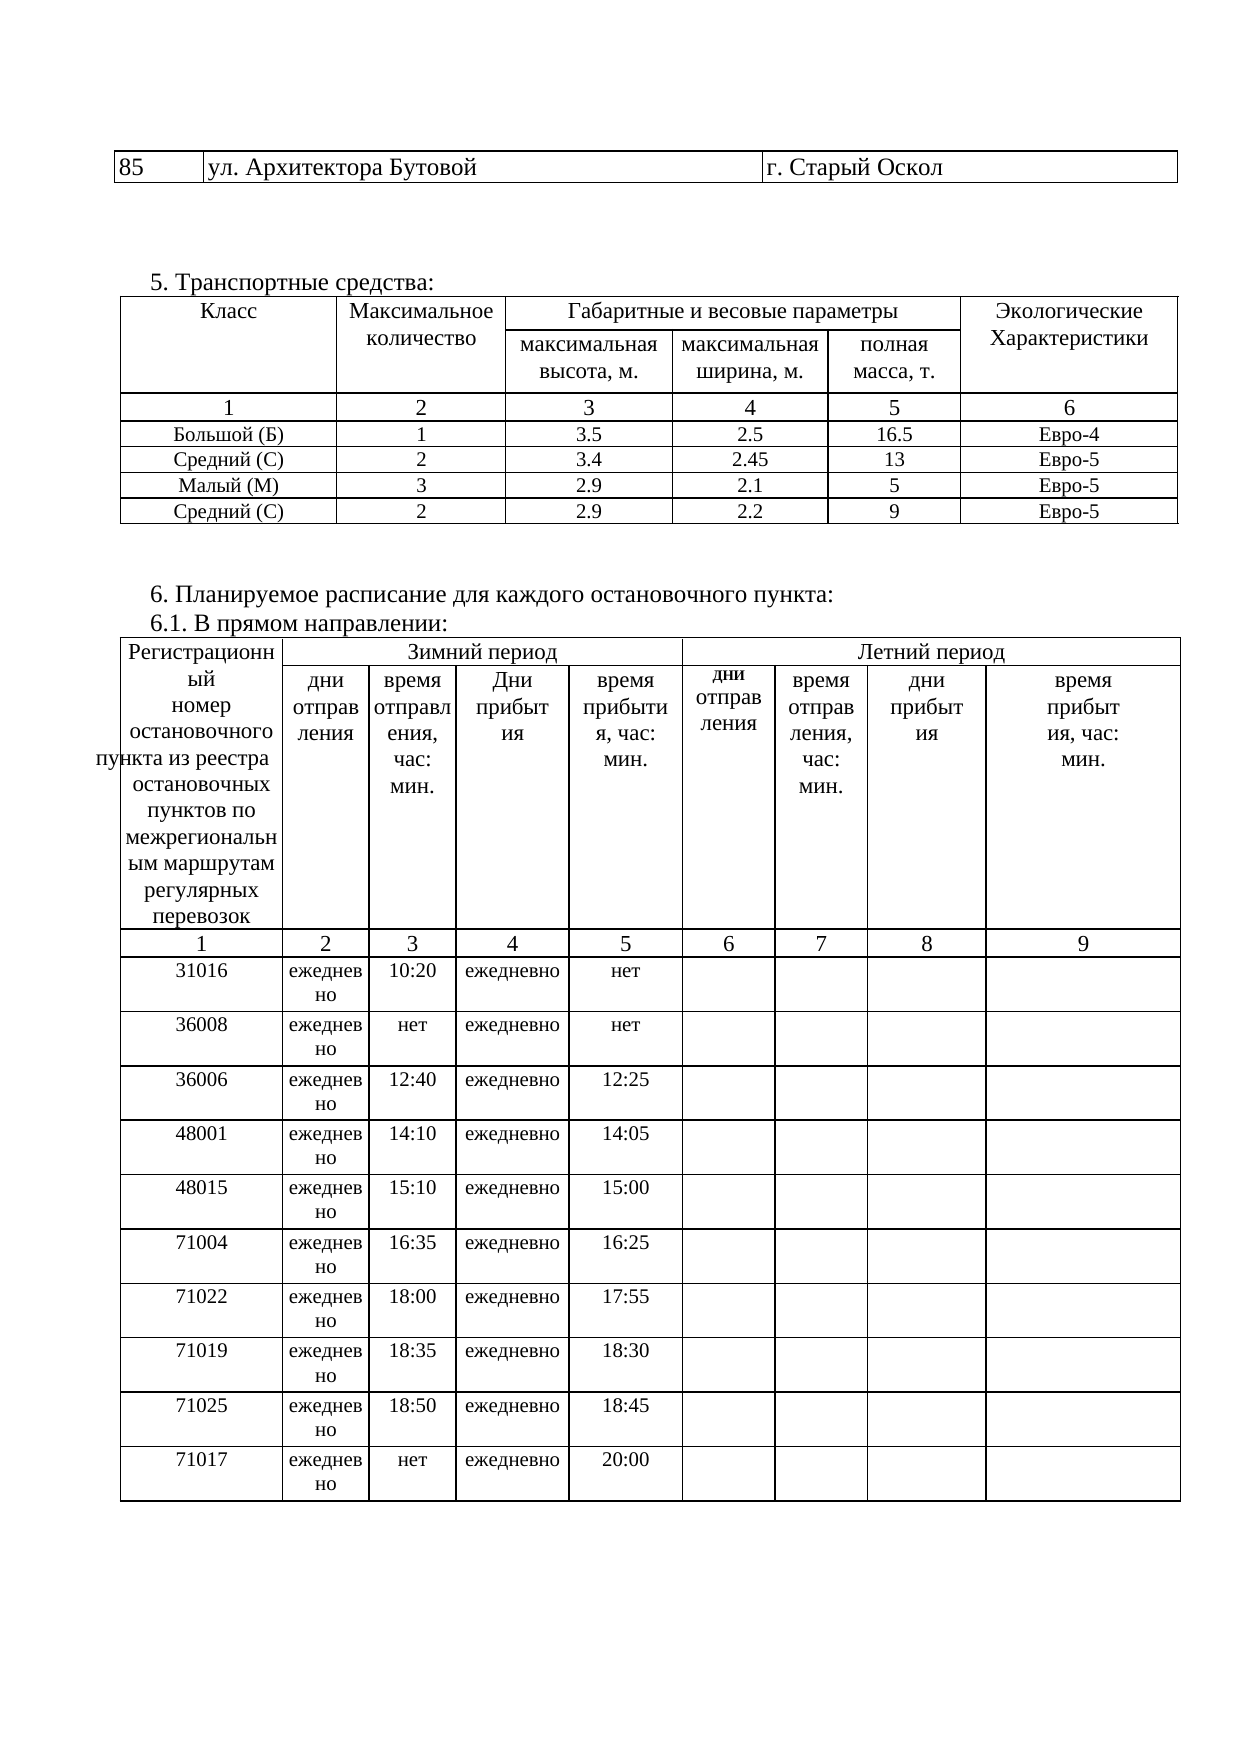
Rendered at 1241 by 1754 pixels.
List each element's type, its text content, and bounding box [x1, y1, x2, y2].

table_cell 3 [337, 473, 505, 497]
table_cell 2 [337, 394, 505, 420]
table_cell Евро-5 [961, 447, 1177, 471]
table_header Экологические Характеристики [961, 297, 1177, 392]
table_cell 12:25 [570, 1067, 682, 1119]
table_header Максимальное количество [337, 297, 505, 392]
table_cell [683, 1284, 774, 1337]
table_cell 1 [121, 394, 336, 420]
table_cell [683, 1338, 774, 1391]
table_cell 48001 [121, 1121, 282, 1174]
table_header Габаритные и весовые параметры [506, 297, 960, 329]
table_cell 18:30 [570, 1338, 682, 1391]
table_cell [868, 958, 985, 1011]
table_cell время отправ ления, час: мин. [776, 666, 867, 928]
table_cell [683, 1175, 774, 1228]
table_cell 15:10 [370, 1175, 455, 1228]
table_cell [987, 1121, 1180, 1174]
table_header Класс [121, 297, 336, 392]
table_cell Средний (С) [121, 447, 336, 471]
table_cell 3 [506, 394, 672, 420]
table_cell Евро-5 [961, 499, 1177, 523]
table_cell 85 [115, 152, 203, 181]
table_cell 8 [868, 930, 985, 956]
table_cell 5 [570, 930, 682, 956]
table_cell 12:40 [370, 1067, 455, 1119]
table_cell [776, 1393, 867, 1446]
table_cell [868, 1230, 985, 1282]
table_cell ежедневно [457, 1175, 568, 1228]
table_cell время прибыти я, час: мин. [570, 666, 682, 928]
table_cell ул. Архитектора Бутовой [204, 152, 762, 181]
table_cell 3.5 [506, 422, 672, 446]
table_cell [868, 1447, 985, 1500]
table_cell 16:25 [570, 1230, 682, 1282]
table_cell нет [370, 1447, 455, 1500]
table_cell [868, 1067, 985, 1119]
table_cell время прибыт ия, час: мин. [987, 666, 1180, 928]
table_cell [868, 1121, 985, 1174]
table_cell ДНИ отправ ления [683, 666, 774, 928]
table_cell 2.1 [673, 473, 827, 497]
table_cell ежедневно [457, 1067, 568, 1119]
table_cell 2.45 [673, 447, 827, 471]
table_cell 1 [337, 422, 505, 446]
table_cell 5 [829, 394, 960, 420]
table_cell [868, 1175, 985, 1228]
table_cell Средний (С) [121, 499, 336, 523]
table_cell время отправл ения, час: мин. [370, 666, 455, 928]
table_cell [987, 1067, 1180, 1119]
table_cell Дни прибыт ия [457, 666, 568, 928]
table_cell дни отправ ления [283, 666, 368, 928]
table_cell Большой (Б) [121, 422, 336, 446]
table_header Регистрационный номер остановочного пункта из реестра остановочных пунктов по межрегиональным маршрутам регулярных перевозок [121, 638, 282, 928]
table_cell ежедневно [283, 1338, 368, 1391]
table_cell 2 [337, 499, 505, 523]
table_cell ежедневно [457, 1012, 568, 1065]
table_cell г. Старый Оскол [763, 152, 1177, 181]
table_cell максимальная ширина, м. [673, 331, 827, 392]
table_cell 3 [370, 930, 455, 956]
table_cell 71019 [121, 1338, 282, 1391]
table_header Летний период [683, 638, 1180, 665]
table_cell [987, 1012, 1180, 1065]
table_cell [868, 1284, 985, 1337]
table_cell 71022 [121, 1284, 282, 1337]
table_cell 3.4 [506, 447, 672, 471]
table_header Зимний период [283, 638, 682, 665]
table_cell 2 [283, 930, 368, 956]
table_cell 17:55 [570, 1284, 682, 1337]
table_cell 2.9 [506, 499, 672, 523]
table_cell [776, 1230, 867, 1282]
text 5. Транспортные средства: [150, 267, 1090, 296]
table_cell ежедневно [283, 1393, 368, 1446]
table_cell 15:00 [570, 1175, 682, 1228]
table_cell 2.2 [673, 499, 827, 523]
table_cell ежедневно [283, 1447, 368, 1500]
table_cell 36006 [121, 1067, 282, 1119]
table_cell ежедневно [283, 1284, 368, 1337]
table_cell ежедневно [457, 958, 568, 1011]
table_cell [776, 1447, 867, 1500]
table_cell [987, 958, 1180, 1011]
table_cell дни прибыт ия [868, 666, 985, 928]
table_cell 48015 [121, 1175, 282, 1228]
table_cell [987, 1447, 1180, 1500]
table_cell ежедневно [283, 1012, 368, 1065]
table_cell 31016 [121, 958, 282, 1011]
table_cell 18:45 [570, 1393, 682, 1446]
table_cell 10:20 [370, 958, 455, 1011]
table_cell 2 [337, 447, 505, 471]
table_cell [683, 1067, 774, 1119]
table_cell [987, 1338, 1180, 1391]
table_cell Евро-5 [961, 473, 1177, 497]
table_cell 4 [673, 394, 827, 420]
table_cell [683, 1393, 774, 1446]
table_cell Малый (М) [121, 473, 336, 497]
table_cell [868, 1012, 985, 1065]
table_cell 13 [829, 447, 960, 471]
table_cell 20:00 [570, 1447, 682, 1500]
table_cell ежедневно [457, 1284, 568, 1337]
table_cell ежедневно [457, 1230, 568, 1282]
table_cell 16.5 [829, 422, 960, 446]
table_cell 18:50 [370, 1393, 455, 1446]
table_cell ежедневно [457, 1121, 568, 1174]
table_cell ежедневно [457, 1447, 568, 1500]
table_cell [868, 1338, 985, 1391]
table_cell нет [370, 1012, 455, 1065]
table_cell 71004 [121, 1230, 282, 1282]
table_cell 9 [829, 499, 960, 523]
table_cell [987, 1393, 1180, 1446]
table_cell максимальная высота, м. [506, 331, 672, 392]
table_cell [776, 1175, 867, 1228]
table_cell [776, 1338, 867, 1391]
table_cell 16:35 [370, 1230, 455, 1282]
table_cell 7 [776, 930, 867, 956]
table_cell 18:00 [370, 1284, 455, 1337]
table_cell 36008 [121, 1012, 282, 1065]
table_cell [683, 958, 774, 1011]
table_cell ежедневно [283, 1175, 368, 1228]
table_cell [868, 1393, 985, 1446]
table_cell ежедневно [283, 1067, 368, 1119]
table_cell Евро-4 [961, 422, 1177, 446]
table_cell ежедневно [457, 1338, 568, 1391]
table_cell 71017 [121, 1447, 282, 1500]
table_cell 6 [683, 930, 774, 956]
text 6. Планируемое расписание для каждого остановочного пункта: [150, 579, 1090, 608]
table_cell 1 [121, 930, 282, 956]
table_cell 71025 [121, 1393, 282, 1446]
table_cell [987, 1284, 1180, 1337]
table_cell [776, 958, 867, 1011]
table_cell 6 [961, 394, 1177, 420]
table_cell 9 [987, 930, 1180, 956]
table_cell нет [570, 1012, 682, 1065]
table_cell 14:10 [370, 1121, 455, 1174]
table_cell ежедневно [457, 1393, 568, 1446]
table_cell [683, 1012, 774, 1065]
table_cell [683, 1447, 774, 1500]
table_cell нет [570, 958, 682, 1011]
table_cell [987, 1175, 1180, 1228]
table_cell [683, 1230, 774, 1282]
table_cell 5 [829, 473, 960, 497]
table_cell [776, 1067, 867, 1119]
table_cell ежедневно [283, 1230, 368, 1282]
table_cell [776, 1284, 867, 1337]
table_cell [776, 1121, 867, 1174]
table_cell 2.5 [673, 422, 827, 446]
table_cell ежедневно [283, 1121, 368, 1174]
table_cell полная масса, т. [829, 331, 960, 392]
table_cell ежедневно [283, 958, 368, 1011]
table_cell 4 [457, 930, 568, 956]
table_cell 14:05 [570, 1121, 682, 1174]
table_cell [776, 1012, 867, 1065]
table_cell [987, 1230, 1180, 1282]
table_cell [683, 1121, 774, 1174]
table_cell 18:35 [370, 1338, 455, 1391]
table_cell 2.9 [506, 473, 672, 497]
text 6.1. В прямом направлении: [150, 608, 1090, 637]
